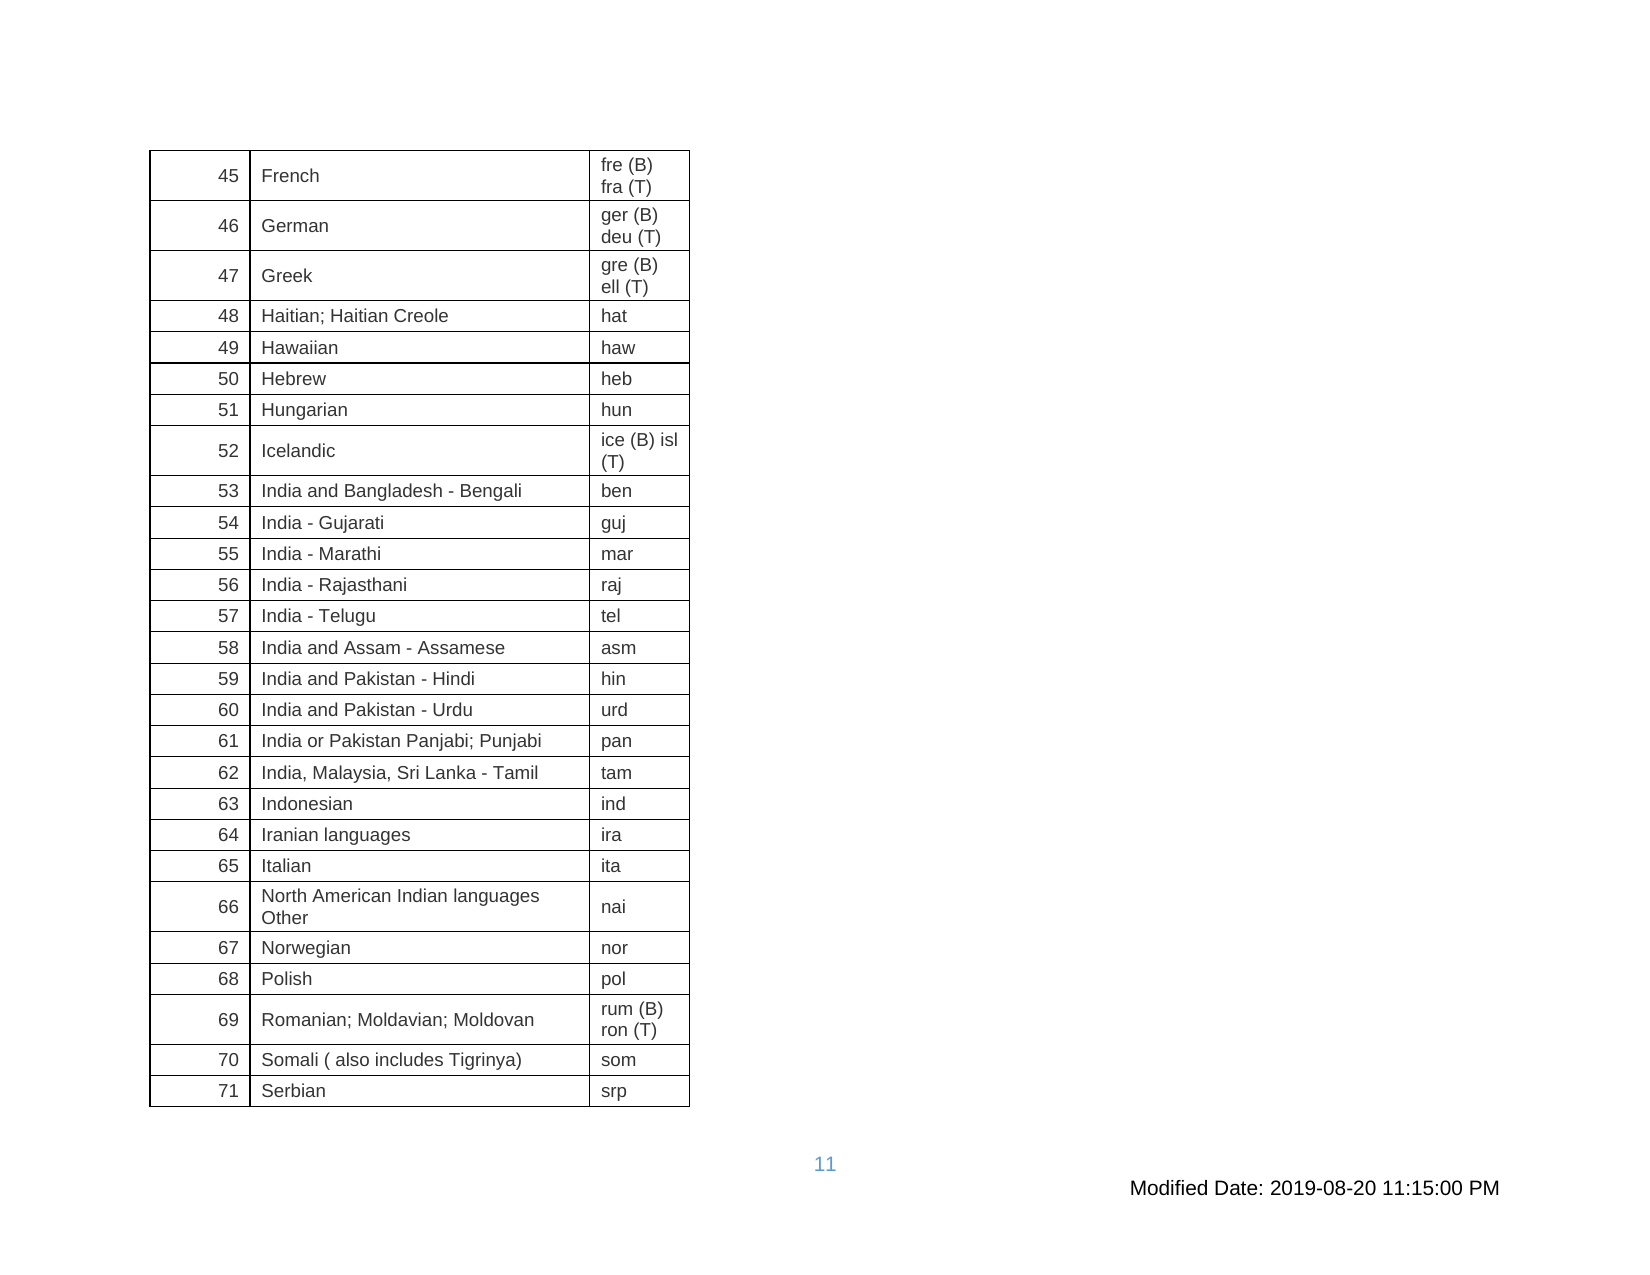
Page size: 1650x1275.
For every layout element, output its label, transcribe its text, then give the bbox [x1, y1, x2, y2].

table_cell mar [590, 539, 689, 569]
table_cell Hawaiian [251, 332, 589, 362]
table_cell 50 [151, 364, 249, 394]
table_cell Romanian; Moldavian; Moldovan [251, 995, 589, 1044]
table_cell rum (B) ron (T) [590, 995, 689, 1044]
table_cell heb [590, 364, 689, 394]
table_cell 71 [151, 1076, 249, 1106]
table_cell tel [590, 601, 689, 631]
table_cell Hebrew [251, 364, 589, 394]
table_cell hin [590, 664, 689, 694]
table_cell Polish [251, 964, 589, 994]
table_cell 65 [151, 851, 249, 881]
table_cell ita [590, 851, 689, 881]
table_cell Greek [251, 251, 589, 300]
table_cell ice (B) isl (T) [590, 426, 689, 475]
table_cell 60 [151, 695, 249, 725]
table_cell 59 [151, 664, 249, 694]
table_cell 70 [151, 1045, 249, 1075]
table_cell India and Assam - Assamese [251, 632, 589, 662]
table_cell 45 [151, 151, 249, 200]
table_cell Haitian; Haitian Creole [251, 301, 589, 331]
table_cell Hungarian [251, 395, 589, 425]
table_cell ben [590, 476, 689, 506]
table_cell North American Indian languages Other [251, 882, 589, 931]
table_cell 62 [151, 757, 249, 787]
table_cell 66 [151, 882, 249, 931]
table_cell India, Malaysia, Sri Lanka - Tamil [251, 757, 589, 787]
table_cell India - Rajasthani [251, 570, 589, 600]
table_cell India or Pakistan Panjabi; Punjabi [251, 726, 589, 756]
table_cell India and Pakistan - Hindi [251, 664, 589, 694]
table_cell nor [590, 932, 689, 962]
table_cell India and Pakistan - Urdu [251, 695, 589, 725]
table_cell som [590, 1045, 689, 1075]
table_cell 55 [151, 539, 249, 569]
table_cell ger (B) deu (T) [590, 201, 689, 250]
table_cell 48 [151, 301, 249, 331]
table_cell India - Marathi [251, 539, 589, 569]
table_cell ind [590, 789, 689, 819]
table_cell Serbian [251, 1076, 589, 1106]
table_cell hat [590, 301, 689, 331]
table_cell pol [590, 964, 689, 994]
table_cell raj [590, 570, 689, 600]
table_cell urd [590, 695, 689, 725]
table_cell German [251, 201, 589, 250]
table_cell gre (B) ell (T) [590, 251, 689, 300]
table_cell 53 [151, 476, 249, 506]
table_cell 47 [151, 251, 249, 300]
table_cell asm [590, 632, 689, 662]
table_cell 56 [151, 570, 249, 600]
table_cell guj [590, 507, 689, 537]
table_cell Icelandic [251, 426, 589, 475]
table_cell 46 [151, 201, 249, 250]
table_cell 68 [151, 964, 249, 994]
table_cell 49 [151, 332, 249, 362]
table_cell haw [590, 332, 689, 362]
table_cell tam [590, 757, 689, 787]
table_cell 51 [151, 395, 249, 425]
table_cell Italian [251, 851, 589, 881]
table_cell French [251, 151, 589, 200]
table_cell fre (B) fra (T) [590, 151, 689, 200]
table_cell pan [590, 726, 689, 756]
table_cell srp [590, 1076, 689, 1106]
table_cell 57 [151, 601, 249, 631]
table_cell 64 [151, 820, 249, 850]
table_cell 69 [151, 995, 249, 1044]
table_cell 61 [151, 726, 249, 756]
table_cell 58 [151, 632, 249, 662]
table_cell 52 [151, 426, 249, 475]
table_cell 67 [151, 932, 249, 962]
table_cell Somali ( also includes Tigrinya) [251, 1045, 589, 1075]
table_cell Norwegian [251, 932, 589, 962]
table_cell Indonesian [251, 789, 589, 819]
table_cell India - Telugu [251, 601, 589, 631]
table_cell 63 [151, 789, 249, 819]
table_cell Iranian languages [251, 820, 589, 850]
table_cell India - Gujarati [251, 507, 589, 537]
table_cell India and Bangladesh - Bengali [251, 476, 589, 506]
table_cell 54 [151, 507, 249, 537]
table_cell hun [590, 395, 689, 425]
table_cell nai [590, 882, 689, 931]
table_cell ira [590, 820, 689, 850]
